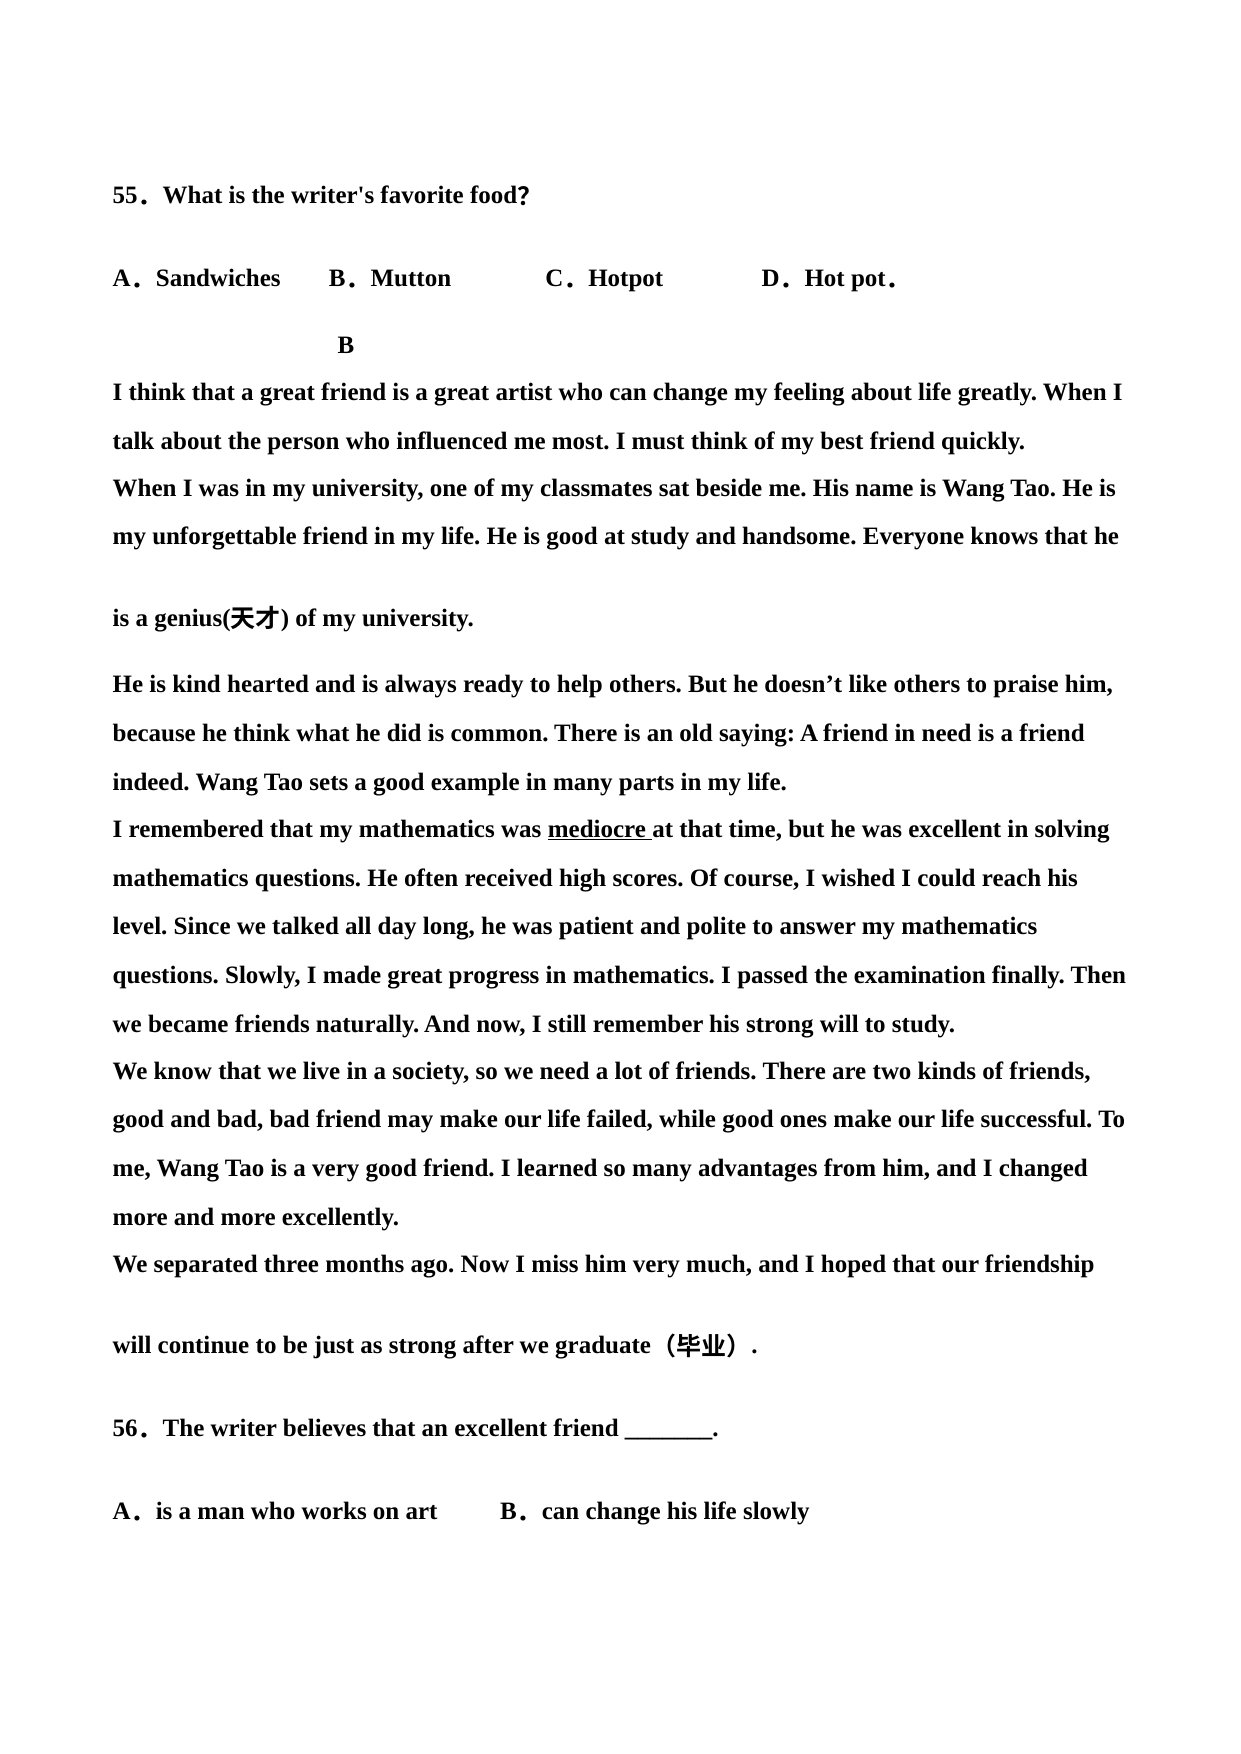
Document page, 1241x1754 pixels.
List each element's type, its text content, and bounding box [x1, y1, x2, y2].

text We know that we live in a society, so we need a lot of friends. There are two kinds of friends, good and bad, bad friend may make our life failed, while good ones make our life successful. To me, Wang Tao is a very good friend. I learned so many advantages from him, and I changed more and more excellently. [112, 1054, 1128, 1233]
text A．is a man who works on art B．can change his life slowly [112, 1478, 1128, 1543]
text B [112, 328, 1128, 361]
text We separated three months ago. Now I miss him very much, and I hoped that our friendship will continue to be just as strong after we graduate（毕业）. [112, 1247, 1128, 1377]
text When I was in my university, one of my classmates sat beside me. His name is Wang Tao. He is my unforgettable friend in my life. He is good at study and handsome. Everyone knows that he is a genius(天才) of my university. [112, 471, 1128, 649]
text I remembered that my mathematics was mediocre at that time, but he was excellent in solving mathematics questions. He often received high scores. Of course, I wished I could reach his level. Since we talked all day long, he was patient and polite to answer my mathematics questions. Slowly, I made great progress in mathematics. I passed the examination finally. Then we became friends naturally. And now, I still remember his strong will to study. [112, 812, 1128, 1039]
text A．Sandwiches B．Mutton C．Hotpot D．Hot pot． [112, 245, 1128, 310]
text 55．What is the writer's favorite food？ [112, 162, 1128, 227]
text He is kind hearted and is always ready to help others. But he doesn’t like others to praise him, because he think what he did is common. There is an old saying: A friend in need is a friend indeed. Wang Tao sets a good example in many parts in my life. [112, 668, 1128, 798]
text 56．The writer believes that an excellent friend _______. [112, 1395, 1128, 1460]
text I think that a great friend is a great artist who can change my feeling about life greatly. When I talk about the person who influenced me most. I must think of my best friend quickly. [112, 375, 1128, 456]
